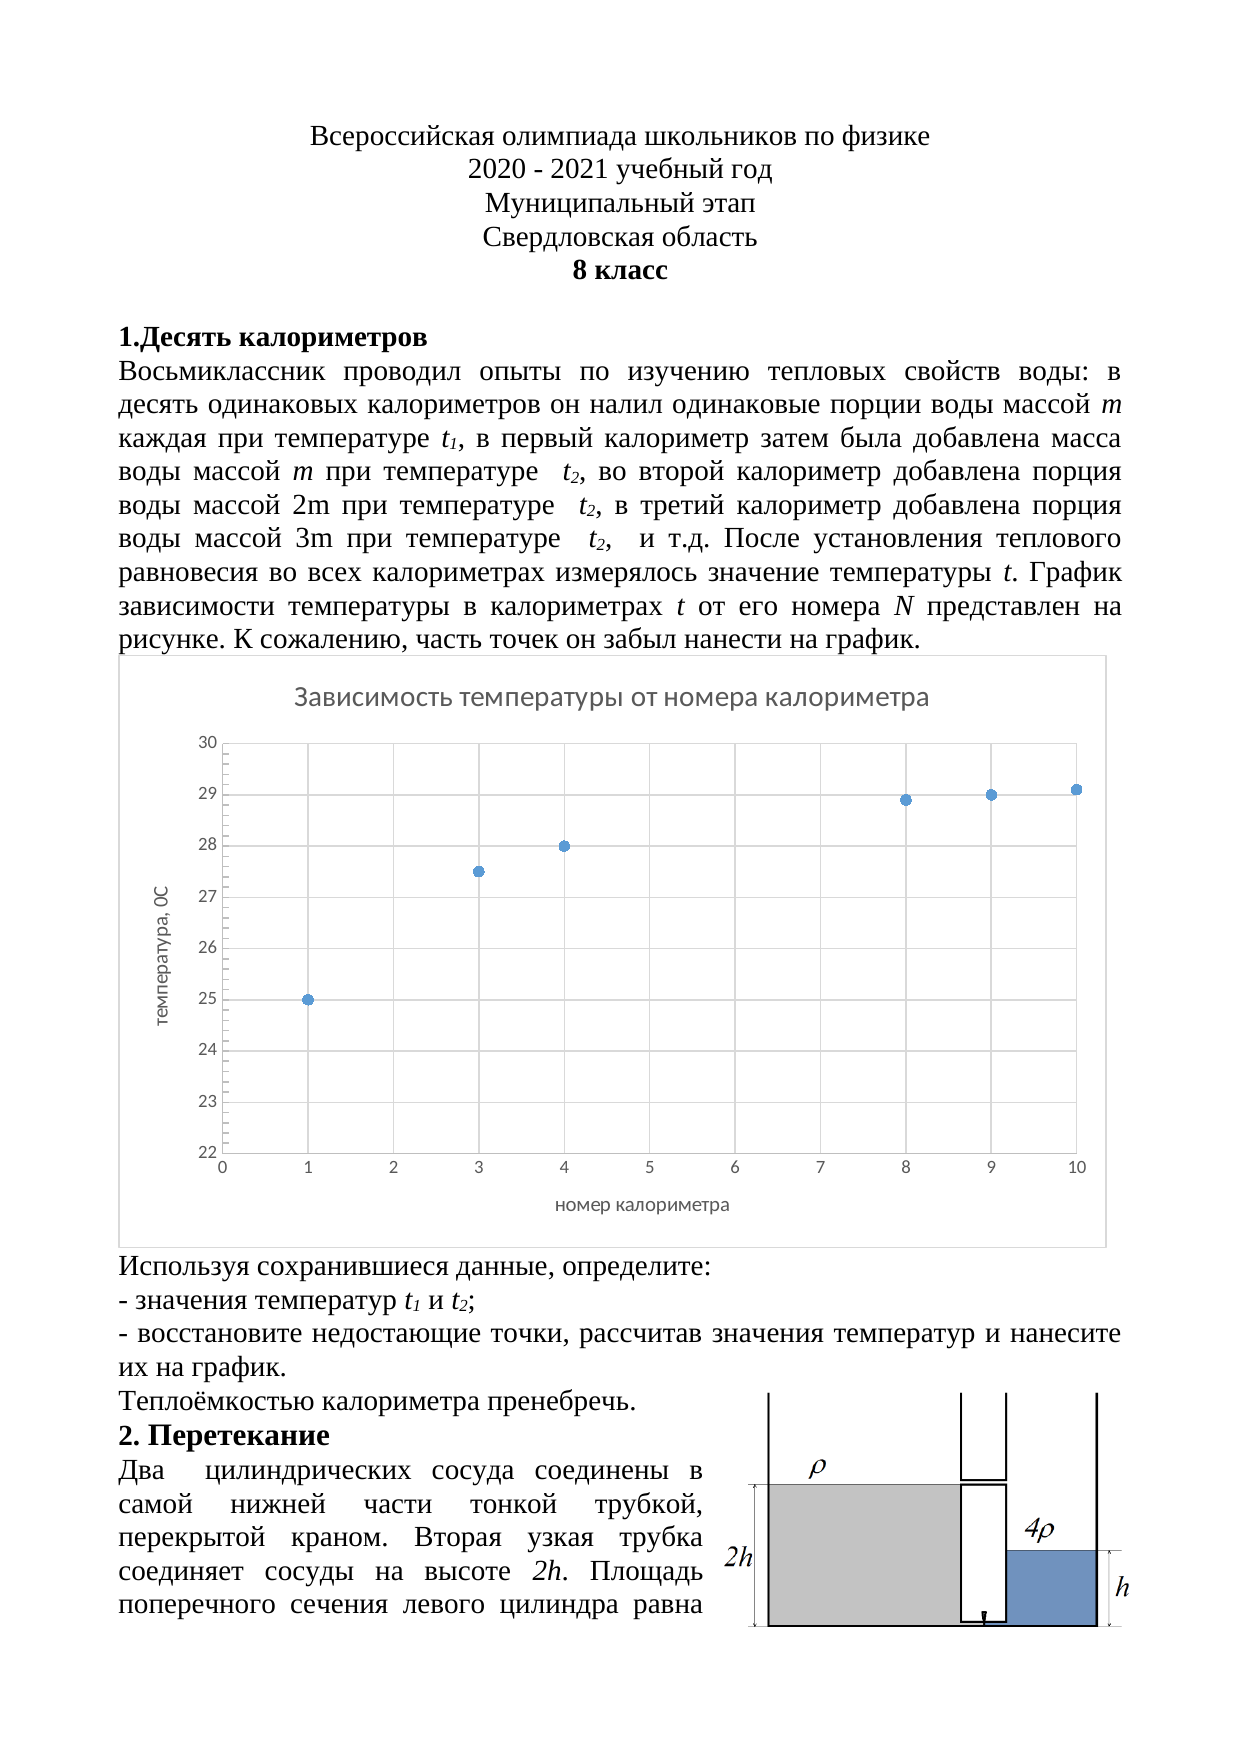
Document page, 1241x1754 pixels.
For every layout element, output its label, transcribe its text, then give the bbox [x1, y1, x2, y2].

text - значения температур t1 и t2; [118, 1282, 1122, 1316]
text 8 класс [118, 252, 1122, 286]
text Теплоёмкостью калориметра пренебречь. [118, 1383, 1122, 1416]
text Муниципальный этап [118, 185, 1122, 219]
text 1.Десять калориметров [118, 319, 1122, 353]
picture [720, 1385, 1134, 1633]
text - восстановите недостающие точки, рассчитав значения температур и нанесите их на график. [118, 1316, 1122, 1383]
text Восьмиклассник проводил опыты по изучению тепловых свойств воды: в десять одинаковых калориметров он налил одинаковые порции воды массой m каждая при температуре t1, в первый калориметр затем была добавлена масса воды массой m при температуре t2, во второй калориметр добавлена порция воды массой 2m при температуре t2, в третий калориметр добавлена порция воды массой 3m при температуре t2, и т.д. После установления теплового равновесия во всех калориметрах измерялось значение температуры t. График зависимости температуры в калориметрах t от его номера N представлен на рисунке. К сожалению, часть точек он забыл нанести на график. [118, 353, 1122, 655]
text 2020 - 2021 учебный год [118, 152, 1122, 185]
text 2. Перетекание [118, 1416, 720, 1452]
text Свердловская область [118, 219, 1122, 252]
text Используя сохранившиеся данные, определите: [118, 1248, 1122, 1282]
text Всероссийская олимпиада школьников по физике [118, 118, 1122, 152]
